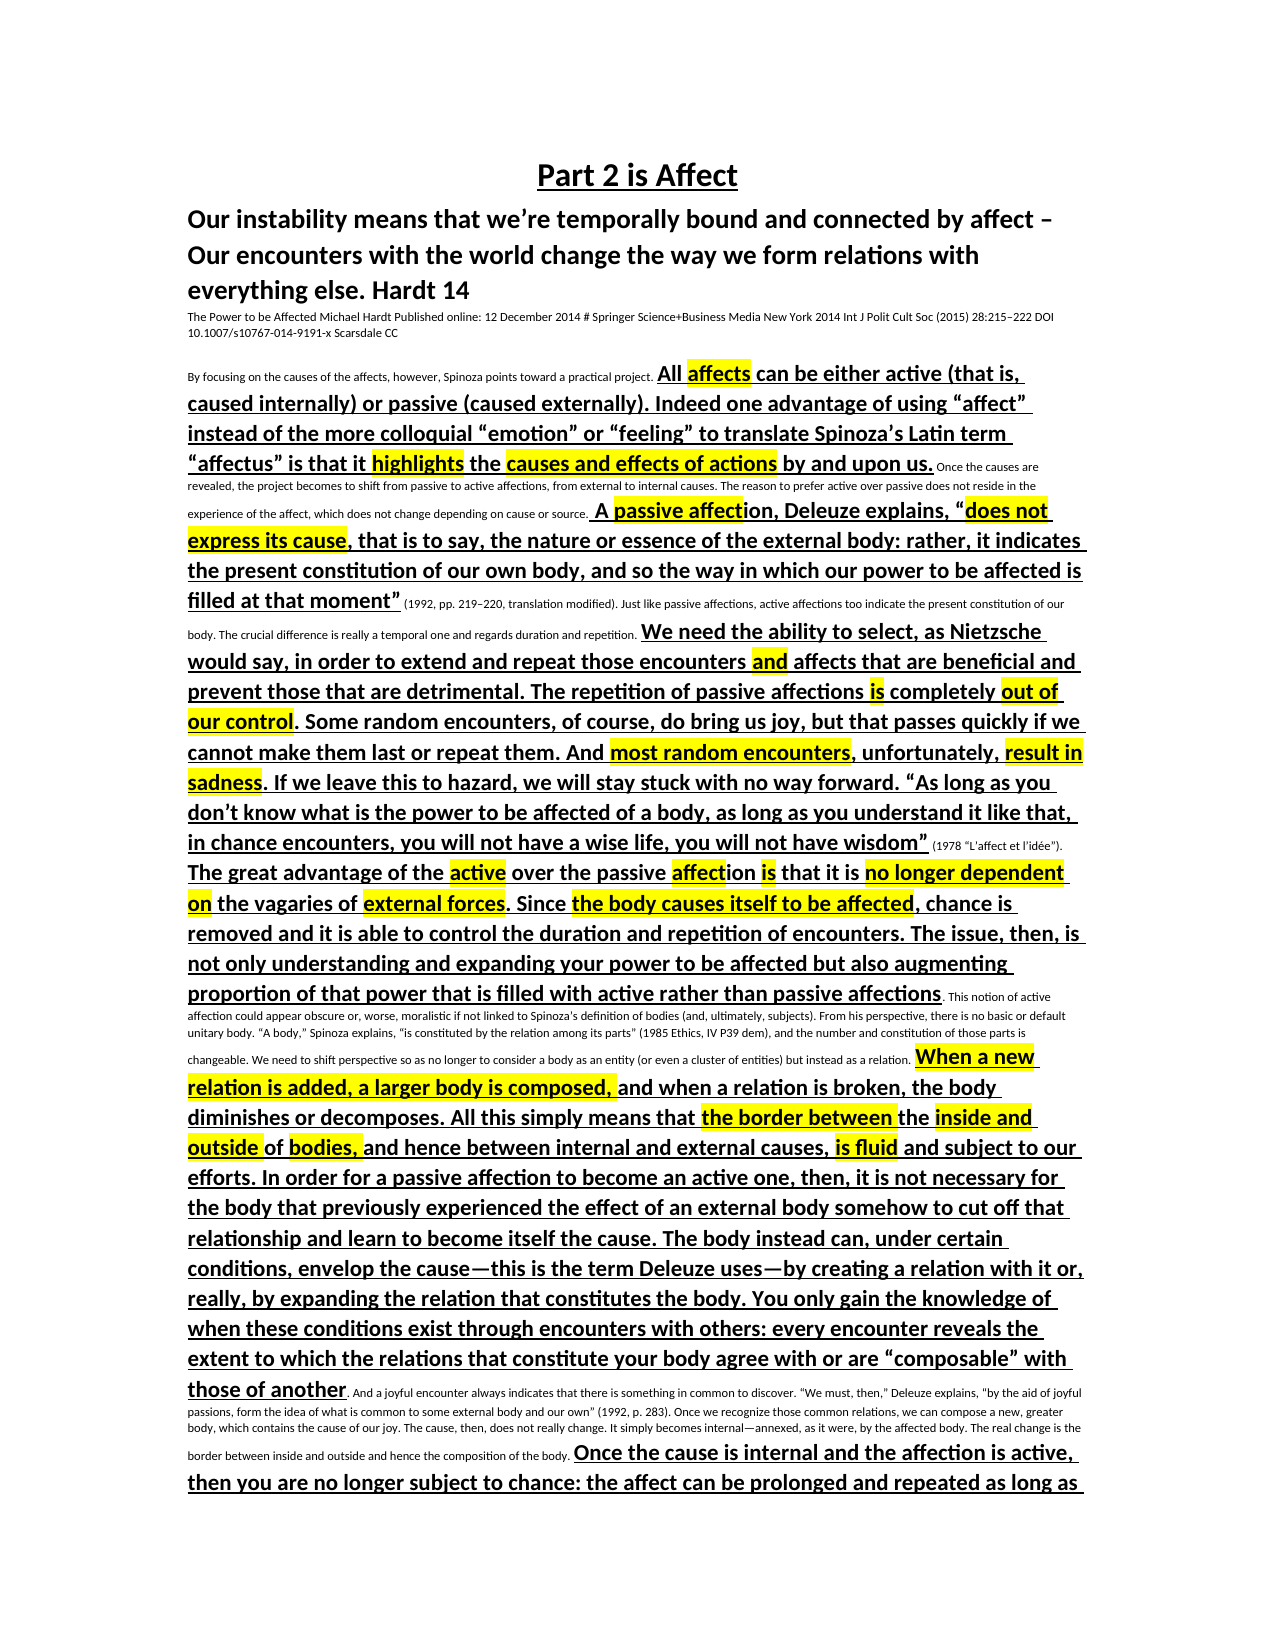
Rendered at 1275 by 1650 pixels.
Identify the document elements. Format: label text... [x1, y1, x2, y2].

subtitle Our instability means that we’re temporally bound and connected by affect – Our encounters with the world change the way we form relations with everything else. Hardt 14 [187, 202, 1087, 307]
text The Power to be Affected Michael Hardt Published online: 12 December 2014 # Springer Science+Business Media New York 2014 Int J Polit Cult Soc (2015) 28:215–222 DOI 10.1007/s10767-014-9191-x Scarsdale CC [187, 309, 1087, 341]
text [187, 551, 1087, 1496]
subtitle Part 2 is Affect [187, 154, 1087, 195]
